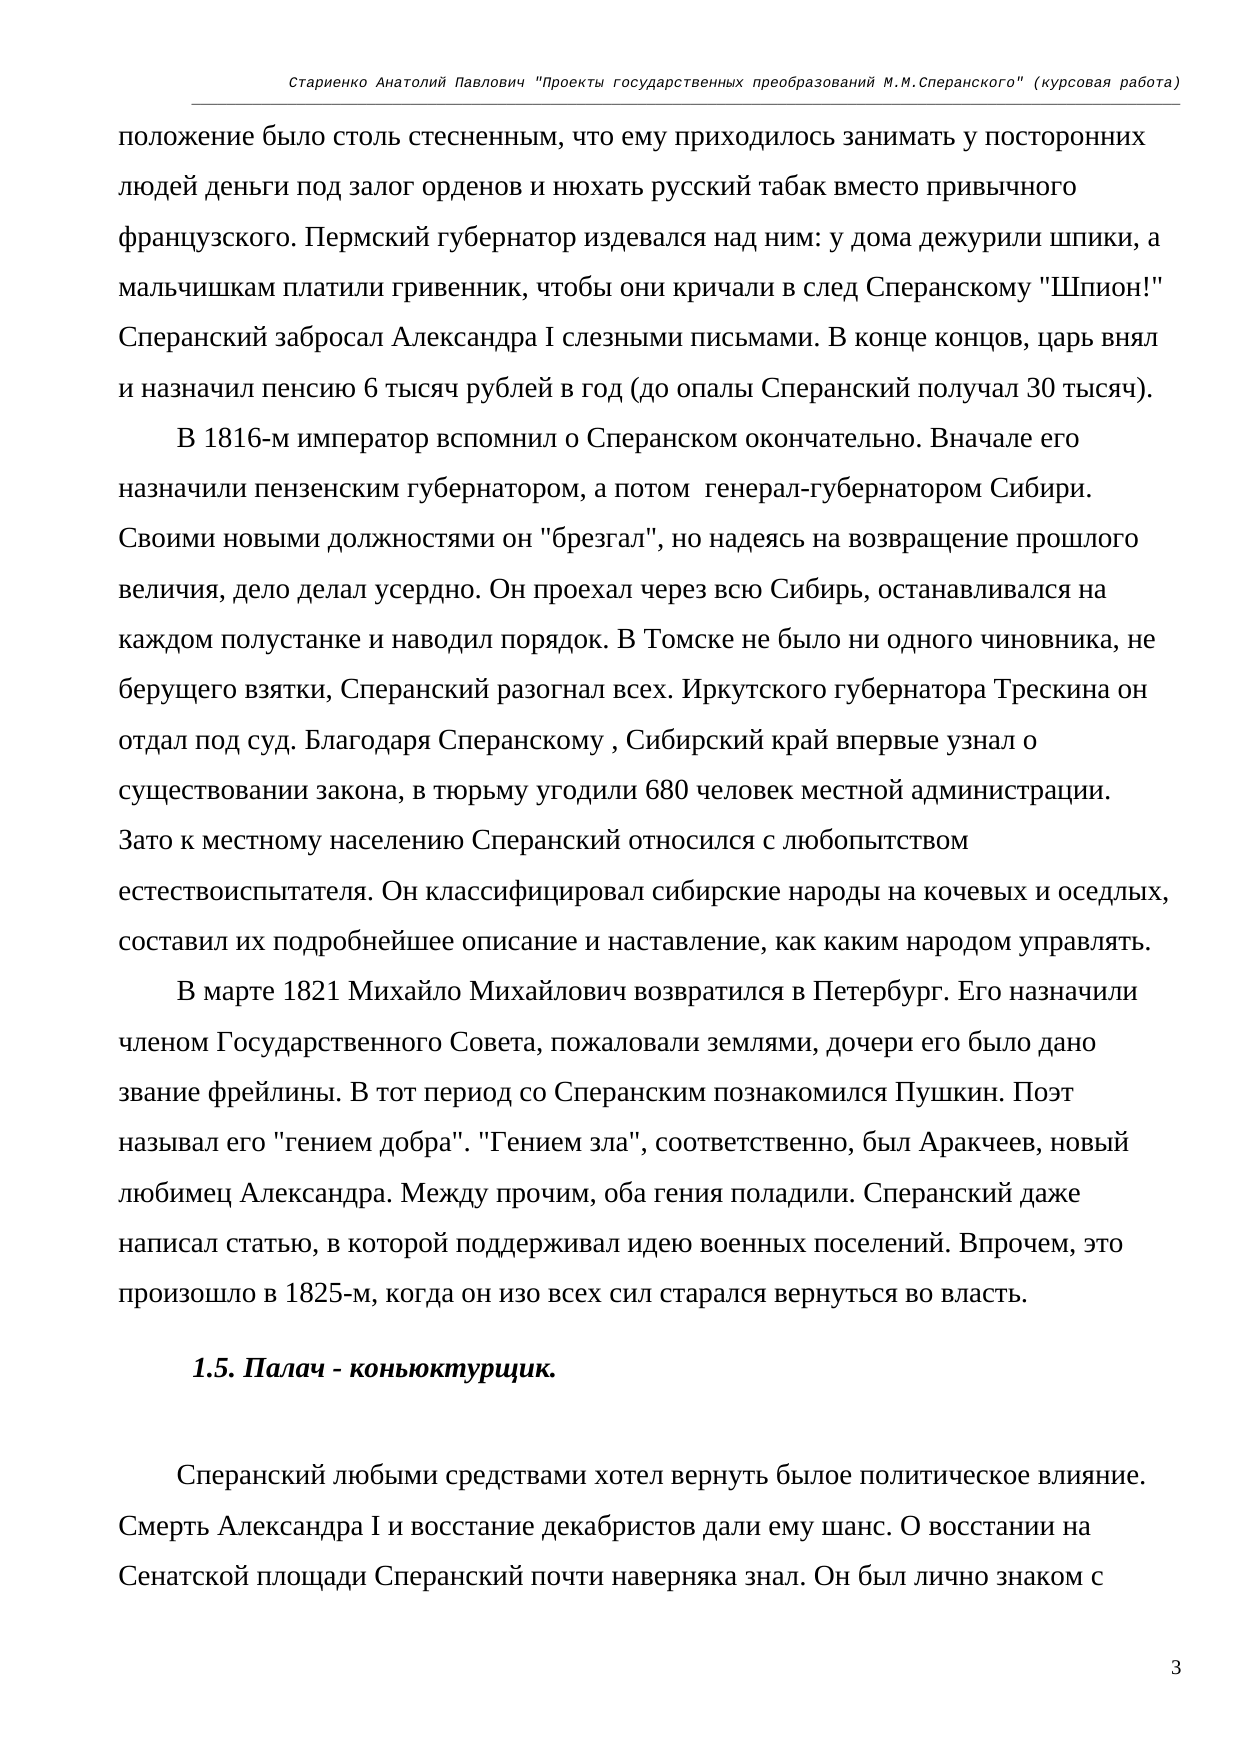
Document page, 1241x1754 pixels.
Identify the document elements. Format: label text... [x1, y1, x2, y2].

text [118, 118, 1181, 1309]
subtitle 1.5. Палач - коньюктурщик. [118, 1351, 1181, 1384]
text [118, 1457, 1181, 1592]
